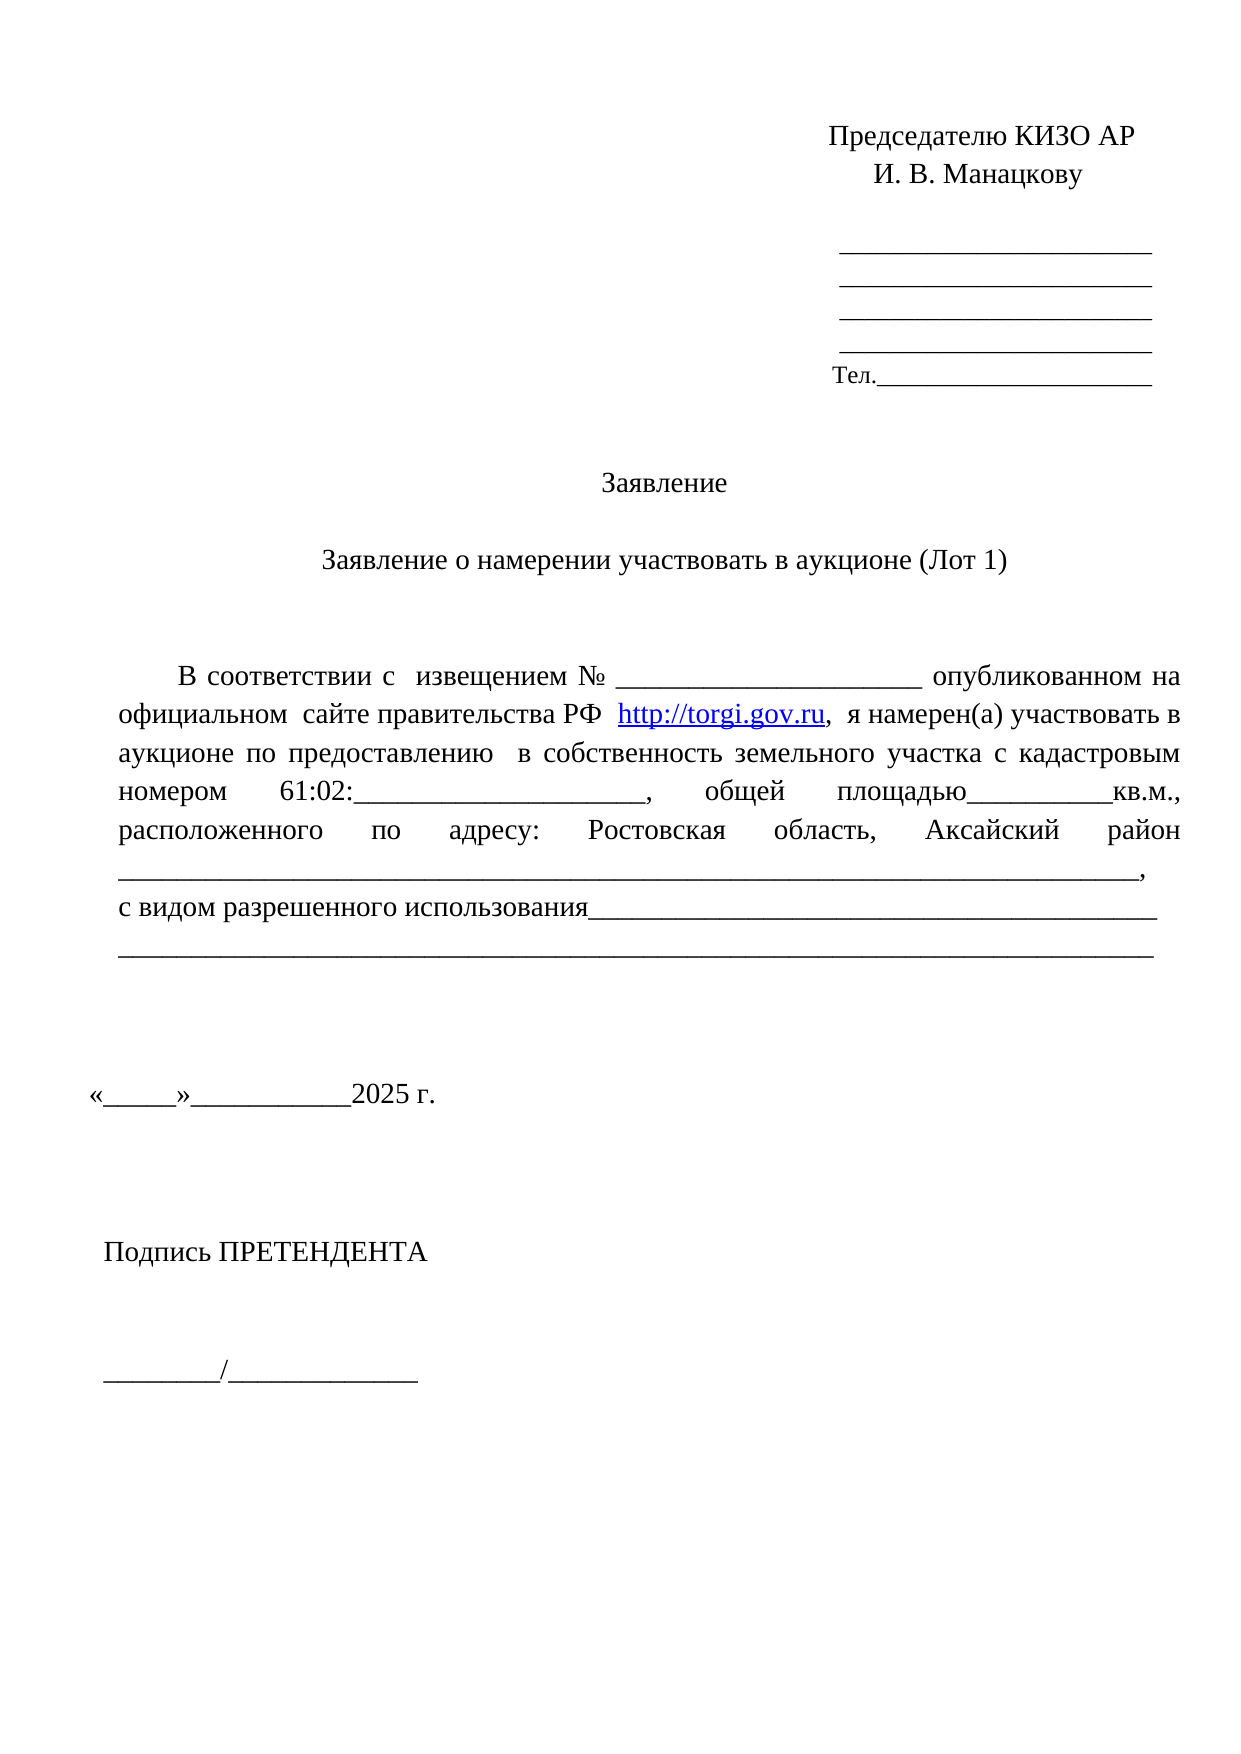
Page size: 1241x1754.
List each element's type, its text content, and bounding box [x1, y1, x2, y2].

text ________/_____________ [103, 1352, 1152, 1386]
text _________________________ [177, 294, 1152, 323]
text Подпись ПРЕТЕНДЕНТА [103, 1234, 1152, 1267]
text Председателю КИЗО АР [177, 118, 1152, 152]
text В соответствии с извещением № _____________________ опубликованном на официальном сайте правительства РФ http://torgi.gov.ru, я намерен(а) участвовать в аукционе по предоставлению в собственность земельного участка с кадастровым номером 61:02:____________________, общей площадью__________кв.м., расположенного по адресу: Ростовская область, Аксайский район ______________________________________________________________________, [118, 658, 1181, 884]
text И. В. Манацкову [177, 157, 1152, 190]
text _______________________________________________________________________ [118, 927, 1181, 961]
text _________________________ [177, 261, 1152, 290]
text с видом разрешенного использования_______________________________________ [118, 889, 1167, 922]
text _________________________ [177, 228, 1152, 257]
text _________________________ [177, 327, 1152, 356]
text Заявление [177, 465, 1152, 498]
text «_____»___________2025 г. [88, 1077, 1181, 1110]
text Тел.______________________ [177, 360, 1152, 389]
text Заявление о намерении участвовать в аукционе (Лот 1) [177, 542, 1152, 576]
